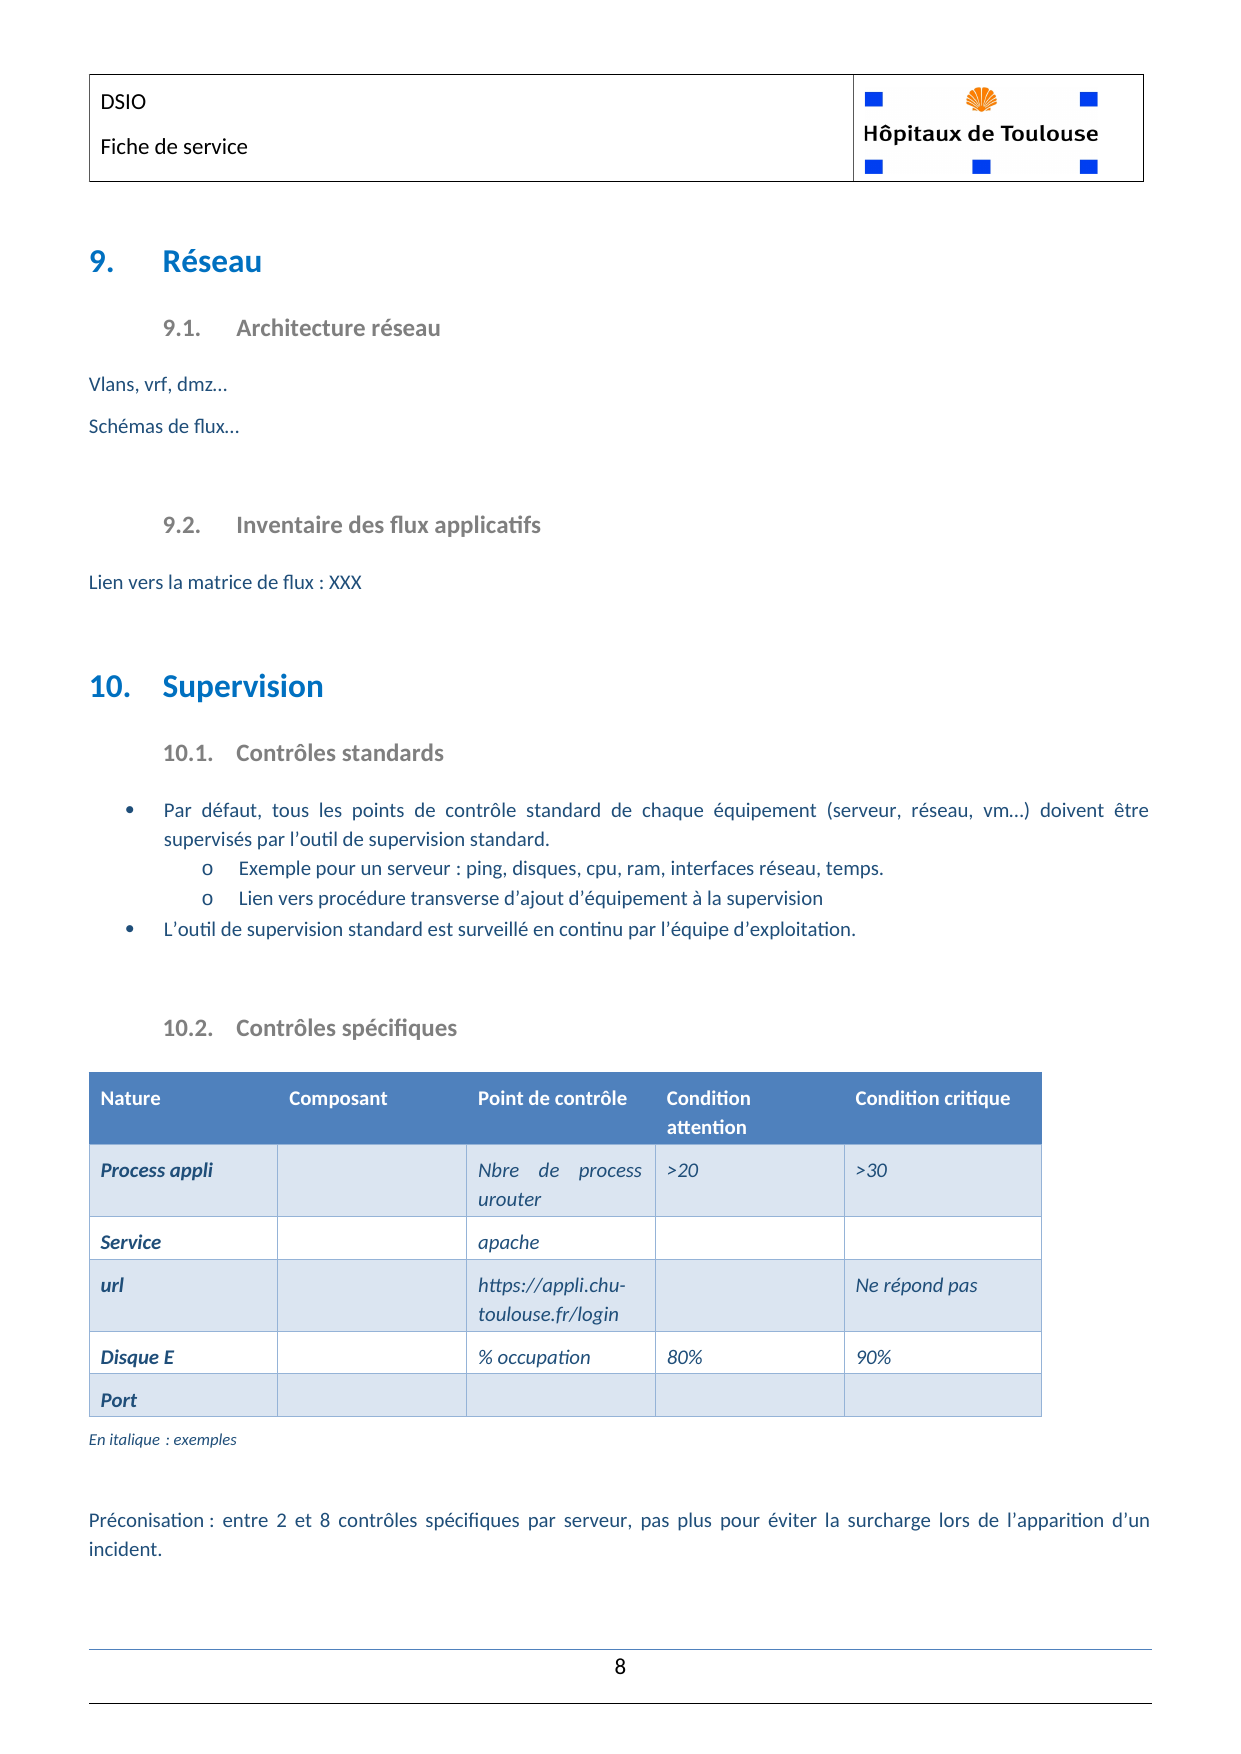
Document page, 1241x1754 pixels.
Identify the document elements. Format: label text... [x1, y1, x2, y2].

list Exemple pour un serveur : ping, disques, cpu, ram, interfaces réseau, temps. [201, 855, 1152, 882]
table_cell [467, 1374, 655, 1416]
subtitle Supervision [89, 665, 1152, 706]
table_header Condition critique [845, 1073, 1041, 1144]
table_cell https://appli.chu-toulouse.fr/login [467, 1260, 655, 1331]
table_cell Port [90, 1374, 277, 1416]
table_cell % occupation [467, 1332, 655, 1373]
table_cell Process appli [90, 1145, 277, 1216]
table_cell [278, 1332, 466, 1373]
text Vlans, vrf, dmz… [89, 372, 1152, 397]
table_header Condition attention [656, 1073, 844, 1144]
text Lien vers la matrice de flux : XXX [89, 569, 1152, 594]
table_cell [278, 1374, 466, 1416]
table_cell apache [467, 1217, 655, 1258]
text Schémas de flux… [89, 413, 1152, 439]
table_cell Service [90, 1217, 277, 1258]
subtitle Architecture réseau [162, 312, 1152, 342]
subtitle Réseau [89, 240, 1152, 281]
table_cell 90% [845, 1332, 1041, 1373]
table_cell [278, 1260, 466, 1331]
table_cell [278, 1145, 466, 1216]
table_header Point de contrôle [467, 1073, 655, 1144]
table_cell url [90, 1260, 277, 1331]
table_cell Ne répond pas [845, 1260, 1041, 1331]
table_cell >30 [845, 1145, 1041, 1216]
table_cell [656, 1260, 844, 1331]
subtitle Contrôles spécifiques [162, 1012, 1152, 1042]
subtitle Inventaire des flux applicatifs [162, 509, 1152, 540]
table_header Nature [90, 1073, 277, 1144]
subtitle Contrôles standards [162, 737, 1152, 767]
list L’outil de supervision standard est surveillé en continu par l’équipe d’exploitation. [126, 916, 1152, 941]
table_cell [845, 1217, 1041, 1258]
table_cell >20 [656, 1145, 844, 1216]
table_cell 80% [656, 1332, 844, 1373]
table_cell [278, 1217, 466, 1258]
list Lien vers procédure transverse d’ajout d’équipement à la supervision [201, 886, 1152, 912]
text En italique : exemples [89, 1430, 1152, 1450]
table_cell [656, 1217, 844, 1258]
picture [864, 87, 1098, 174]
table_cell [656, 1374, 844, 1416]
text Préconisation : entre 2 et 8 contrôles spécifiques par serveur, pas plus pour éviter la surcharge lors de l’apparition d’un incident. [89, 1507, 1152, 1562]
table_cell [845, 1374, 1041, 1416]
list Par défaut, tous les points de contrôle standard de chaque équipement (serveur, réseau, vm…) doivent être supervisés par l’outil de supervision standard. [126, 797, 1152, 851]
table_cell Disque E [90, 1332, 277, 1373]
table_cell Nbre de process urouter [467, 1145, 655, 1216]
table_header Composant [278, 1073, 466, 1144]
